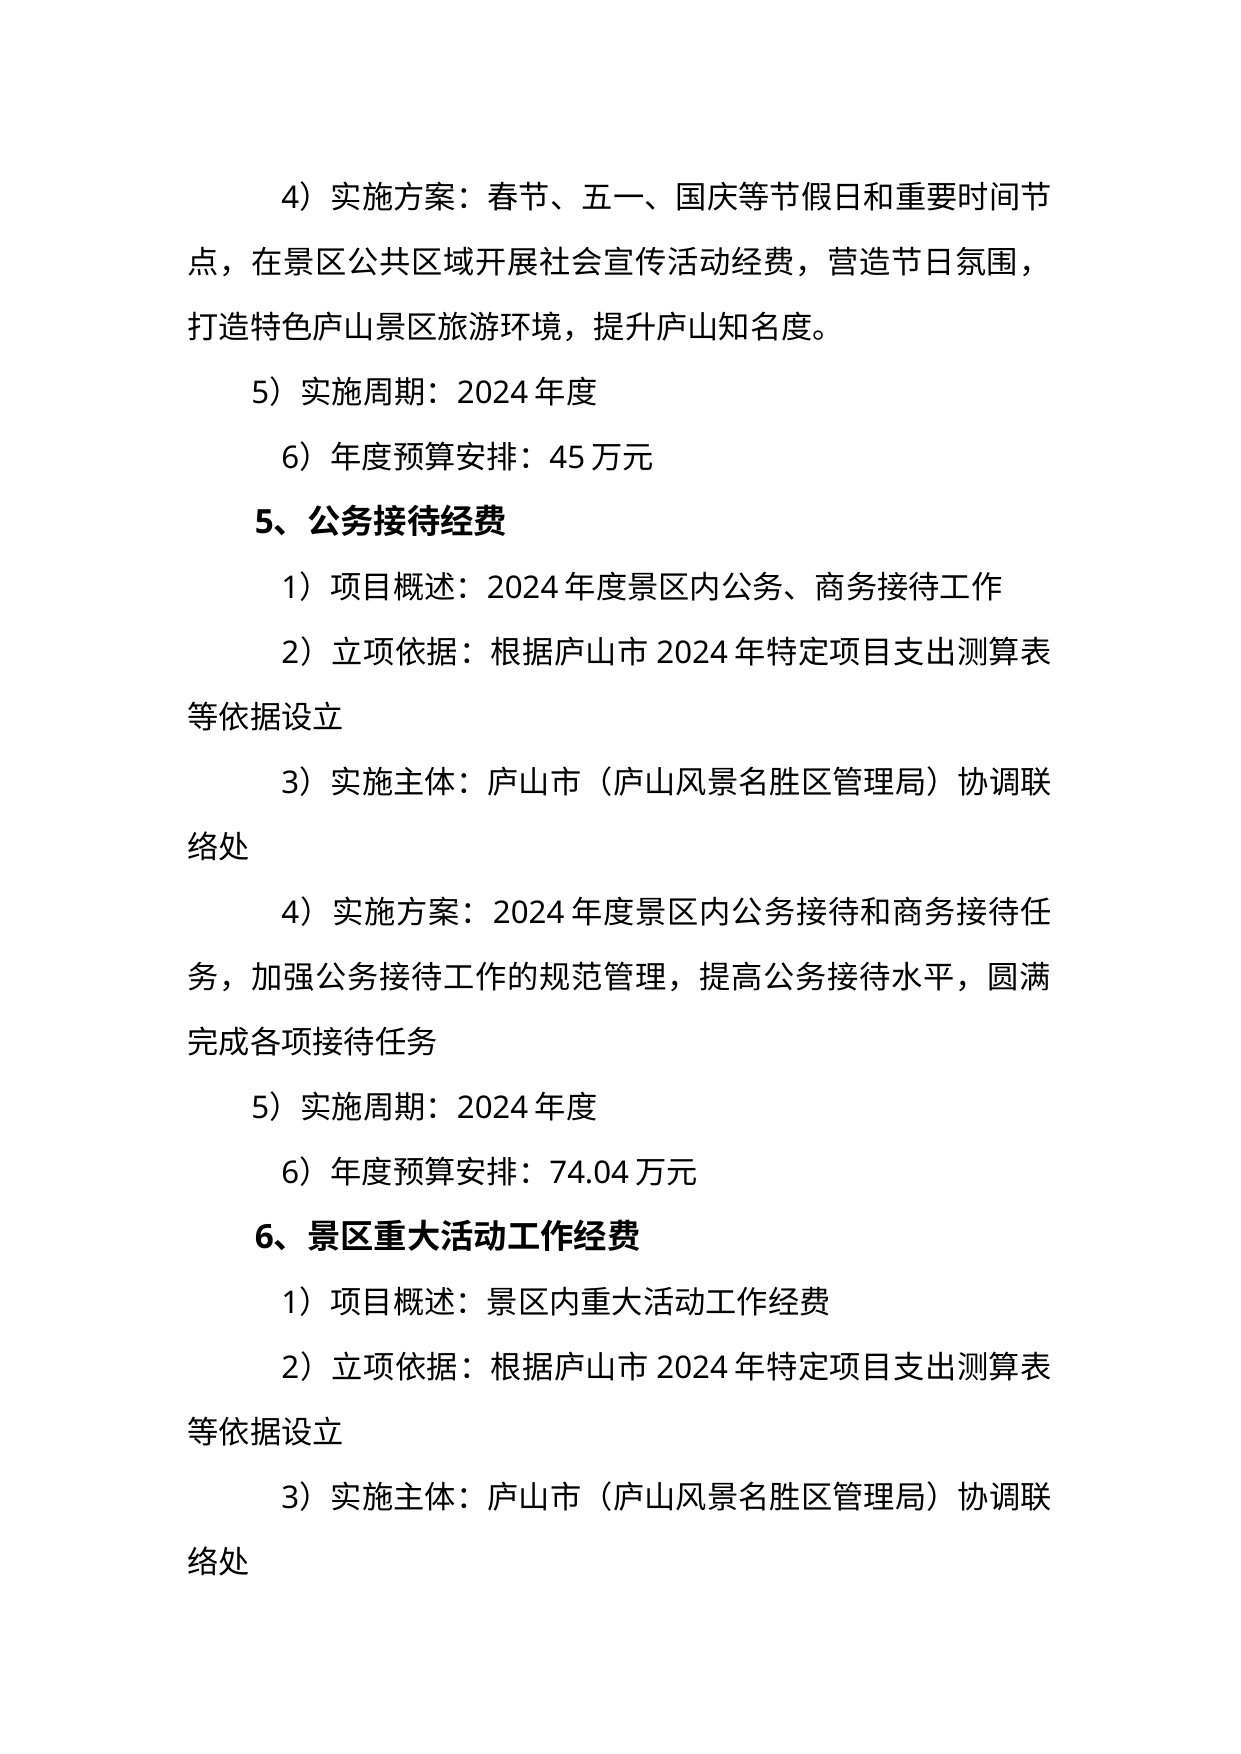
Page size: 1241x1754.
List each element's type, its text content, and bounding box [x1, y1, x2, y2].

text 4）实施方案：春节、五一、国庆等节假日和重要时间节点，在景区公共区域开展社会宣传活动经费，营造节日氛围，打造特色庐山景区旅游环境，提升庐山知名度。 [187, 162, 1053, 357]
text 2）立项依据：根据庐山市2024年特定项目支出测算表等依据设立 [187, 1332, 1053, 1462]
list 3）实施主体：庐山市（庐山风景名胜区管理局）协调联络处 [187, 1462, 1053, 1592]
text 6、景区重大活动工作经费 [187, 1202, 1053, 1267]
text 6）年度预算安排：45万元 [187, 422, 1053, 487]
text 2）立项依据：根据庐山市2024年特定项目支出测算表等依据设立 [187, 617, 1053, 747]
text 1）项目概述：2024年度景区内公务、商务接待工作 [187, 552, 1053, 617]
text 5）实施周期：2024年度 [187, 1072, 1053, 1137]
list 3）实施主体：庐山市（庐山风景名胜区管理局）协调联络处 [187, 747, 1053, 877]
text 1）项目概述：景区内重大活动工作经费 [187, 1267, 1053, 1332]
text 5、公务接待经费 [187, 487, 1053, 552]
text 6）年度预算安排：74.04万元 [187, 1137, 1053, 1202]
text 4）实施方案：2024年度景区内公务接待和商务接待任务，加强公务接待工作的规范管理，提高公务接待水平，圆满完成各项接待任务 [187, 877, 1053, 1072]
text 5）实施周期：2024年度 [187, 357, 1053, 422]
